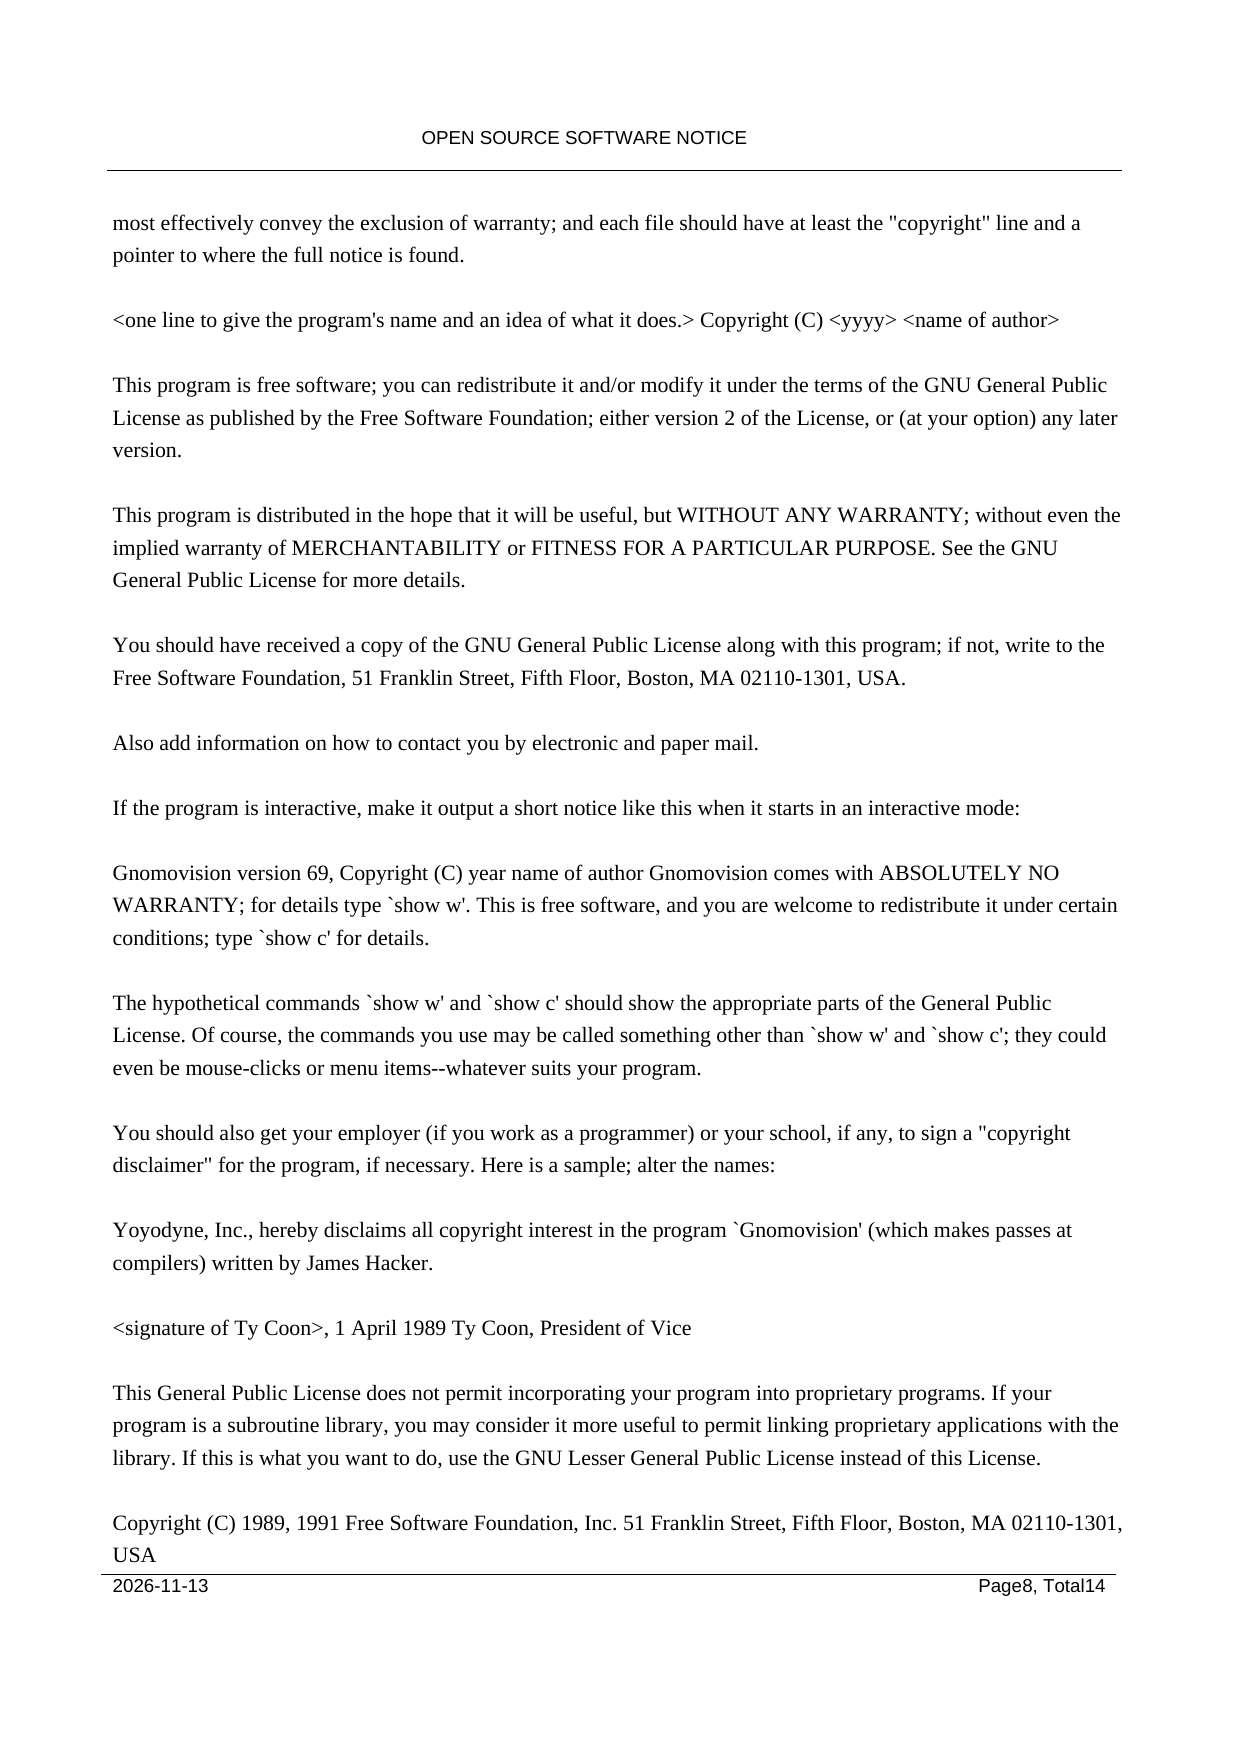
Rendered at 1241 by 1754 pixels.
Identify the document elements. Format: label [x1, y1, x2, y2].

text [112, 206, 1128, 1571]
